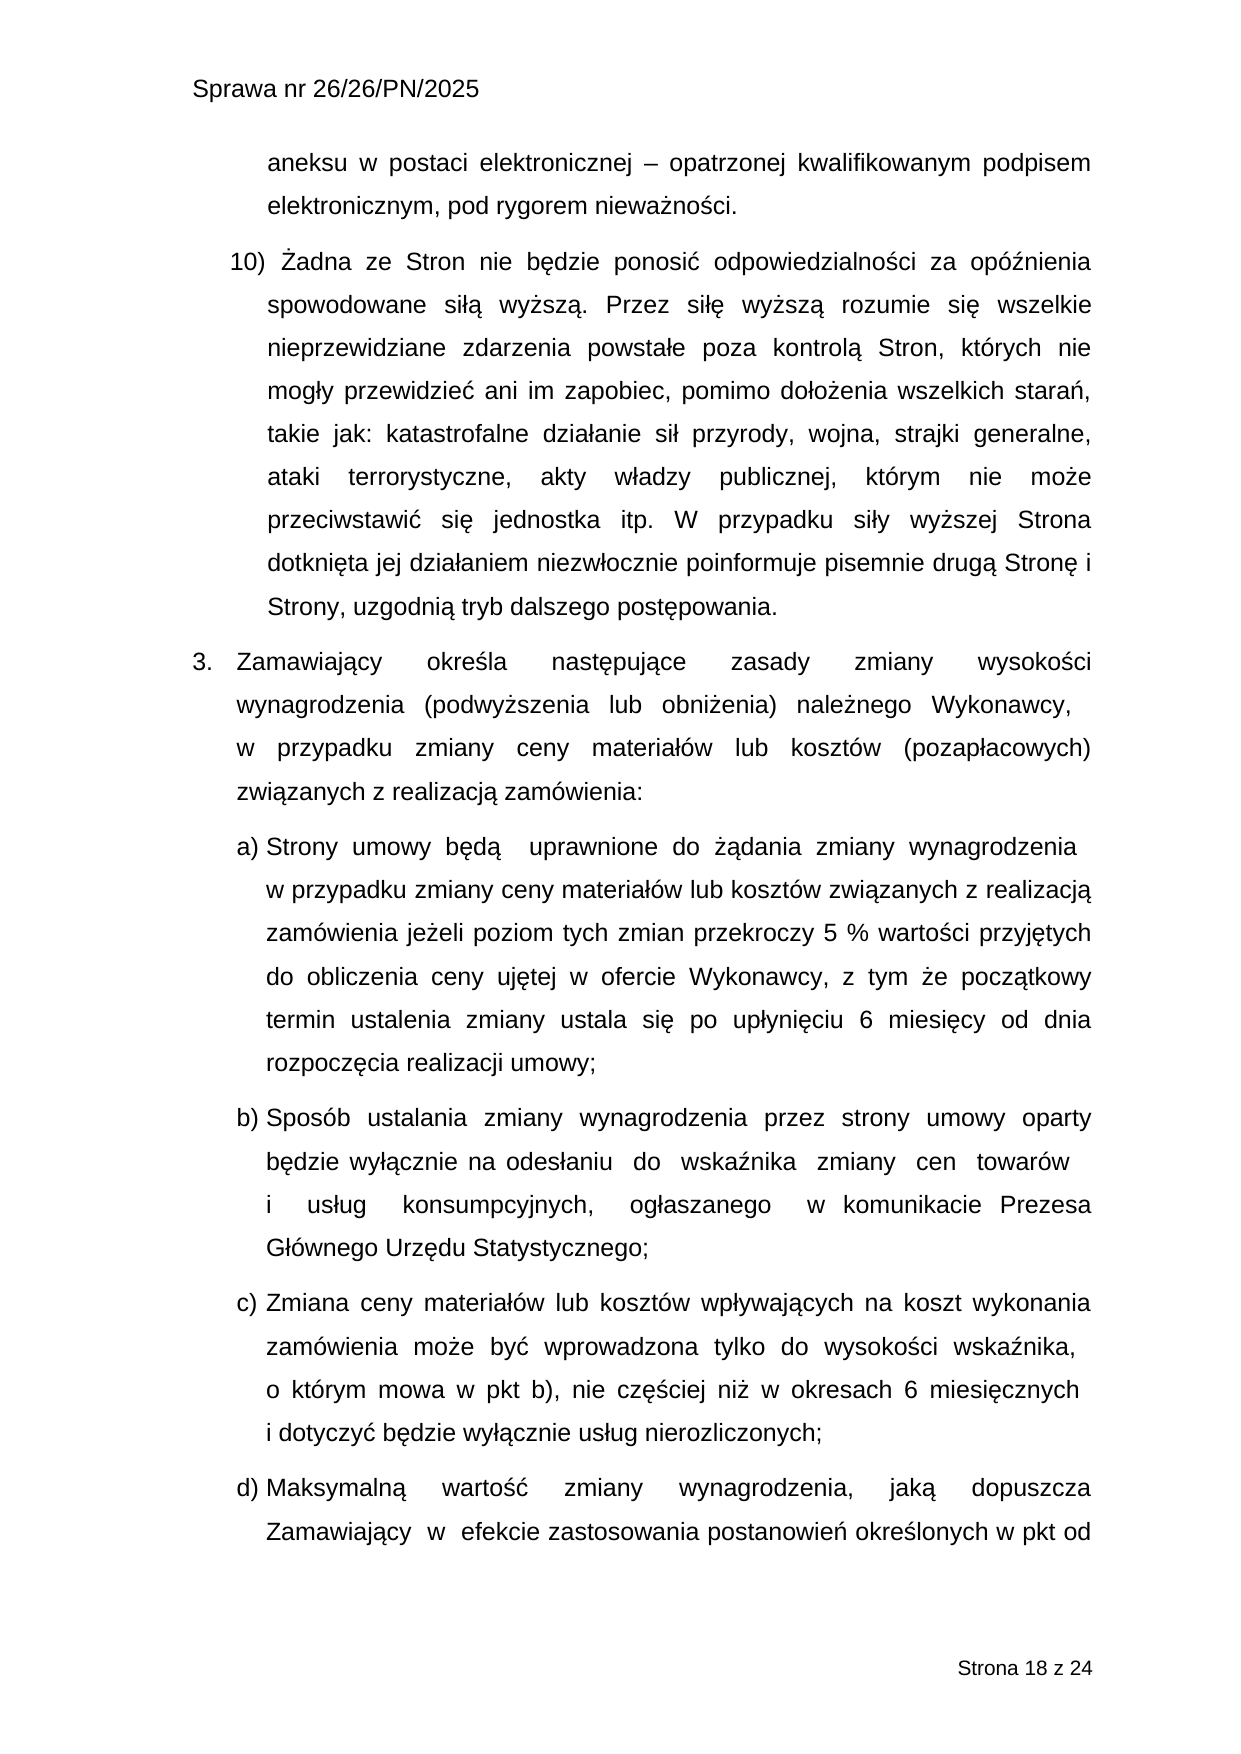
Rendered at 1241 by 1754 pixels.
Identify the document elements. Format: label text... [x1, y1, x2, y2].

list Zmiana ceny materiałów lub kosztów wpływających na koszt wykonania zamówienia może być wprowadzona tylko do wysokości wskaźnika, o którym mowa w pkt b), nie częściej niż w okresach 6 miesięcznych i dotyczyć będzie wyłącznie usług nierozliczonych; [236, 1288, 1092, 1446]
list Sposób ustalania zmiany wynagrodzenia przez strony umowy oparty będzie wyłącznie na odesłaniu do wskaźnika zmiany cen towarów i usług konsumpcyjnych, ogłaszanego w komunikacie Prezesa Głównego Urzędu Statystycznego; [236, 1103, 1092, 1261]
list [236, 1473, 1092, 1545]
list Żadna ze Stron nie będzie ponosić odpowiedzialności za opóźnienia spowodowane siłą wyższą. Przez siłę wyższą rozumie się wszelkie nieprzewidziane zdarzenia powstałe poza kontrolą Stron, których nie mogły przewidzieć ani im zapobiec, pomimo dołożenia wszelkich starań, takie jak: katastrofalne działanie sił przyrody, wojna, strajki generalne, ataki terrorystyczne, akty władzy publicznej, którym nie może przeciwstawić się jednostka itp. W przypadku siły wyższej Strona dotknięta jej działaniem niezwłocznie poinformuje pisemnie drugą Stronę i Strony, uzgodnią tryb dalszego postępowania. [229, 246, 1092, 620]
list Strony umowy będą uprawnione do żądania zmiany wynagrodzenia w przypadku zmiany ceny materiałów lub kosztów związanych z realizacją zamówienia jeżeli poziom tych zmian przekroczy 5 % wartości przyjętych do obliczenia ceny ujętej w ofercie Wykonawcy, z tym że początkowy termin ustalenia zmiany ustala się po upłynięciu 6 miesięcy od dnia rozpoczęcia realizacji umowy; [236, 832, 1092, 1076]
list Zamawiający określa następujące zasady zmiany wysokości wynagrodzenia (podwyższenia lub obniżenia) należnego Wykonawcy, w przypadku zmiany ceny materiałów lub kosztów (pozapłacowych) związanych z realizacją zamówienia: [192, 647, 1092, 805]
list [229, 148, 1092, 219]
